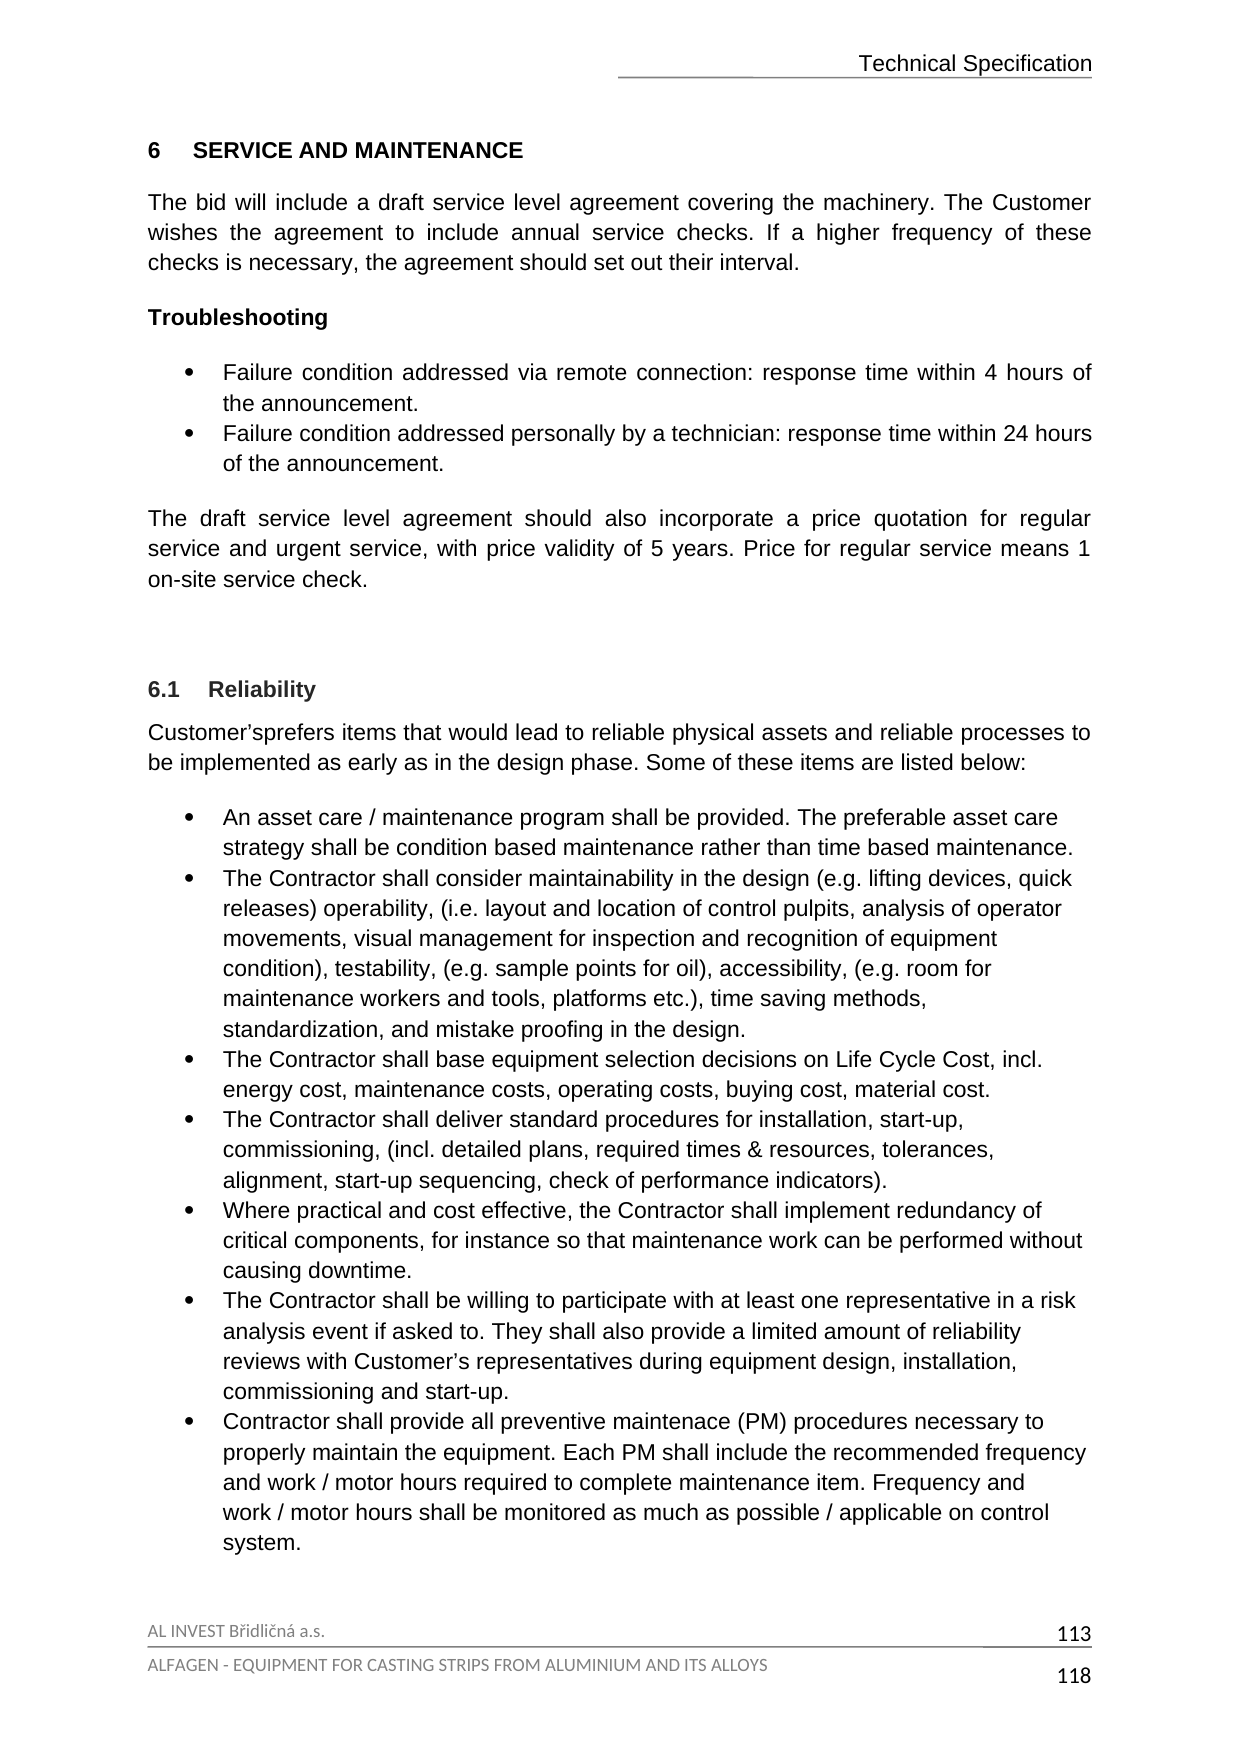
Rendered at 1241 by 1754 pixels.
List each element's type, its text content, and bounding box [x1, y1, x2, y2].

text Troubleshooting [148, 304, 1092, 330]
list The Contractor shall consider maintainability in the design (e.g. lifting devices, quick releases) operability, (i.e. layout and location of control pulpits, analysis of operator movements, visual management for inspection and recognition of equipment condition), testability, (e.g. sample points for oil), accessibility, (e.g. room for maintenance workers and tools, platforms etc.), time saving methods, standardization, and mistake proofing in the design. [185, 864, 1092, 1042]
list Failure condition addressed personally by a technician: response time within 24 hours of the announcement. [185, 420, 1092, 476]
text Customer’sprefers items that would lead to reliable physical assets and reliable processes to be implemented as early as in the design phase. Some of these items are listed below: [148, 719, 1092, 775]
text Reliability [148, 676, 1092, 702]
list The Contractor shall base equipment selection decisions on Life Cycle Cost, incl. energy cost, maintenance costs, operating costs, buying cost, material cost. [185, 1046, 1092, 1102]
list Failure condition addressed via remote connection: response time within 4 hours of the announcement. [185, 359, 1092, 416]
text Service and maintenance [148, 137, 1092, 164]
list Where practical and cost effective, the Contractor shall implement redundancy of critical components, for instance so that maintenance work can be performed without causing downtime. [185, 1197, 1092, 1283]
list The Contractor shall deliver standard procedures for installation, start-up, commissioning, (incl. detailed plans, required times & resources, tolerances, alignment, start-up sequencing, check of performance indicators). [185, 1106, 1092, 1193]
list An asset care / maintenance program shall be provided. The preferable asset care strategy shall be condition based maintenance rather than time based maintenance. [185, 804, 1092, 861]
text The draft service level agreement should also incorporate a price quotation for regular service and urgent service, with price validity of 5 years. Price for regular service means 1 on-site service check. [148, 505, 1092, 592]
list The Contractor shall be willing to participate with at least one representative in a risk analysis event if asked to. They shall also provide a limited amount of reliability reviews with Customer’s representatives during equipment design, installation, commissioning and start-up. [185, 1287, 1092, 1404]
list Contractor shall provide all preventive maintenace (PM) procedures necessary to properly maintain the equipment. Each PM shall include the recommended frequency and work / motor hours required to complete maintenance item. Frequency and work / motor hours shall be monitored as much as possible / applicable on control system. [185, 1408, 1092, 1555]
text The bid will include a draft service level agreement covering the machinery. The Customer wishes the agreement to include annual service checks. If a higher frequency of these checks is necessary, the agreement should set out their interval. [148, 188, 1092, 275]
